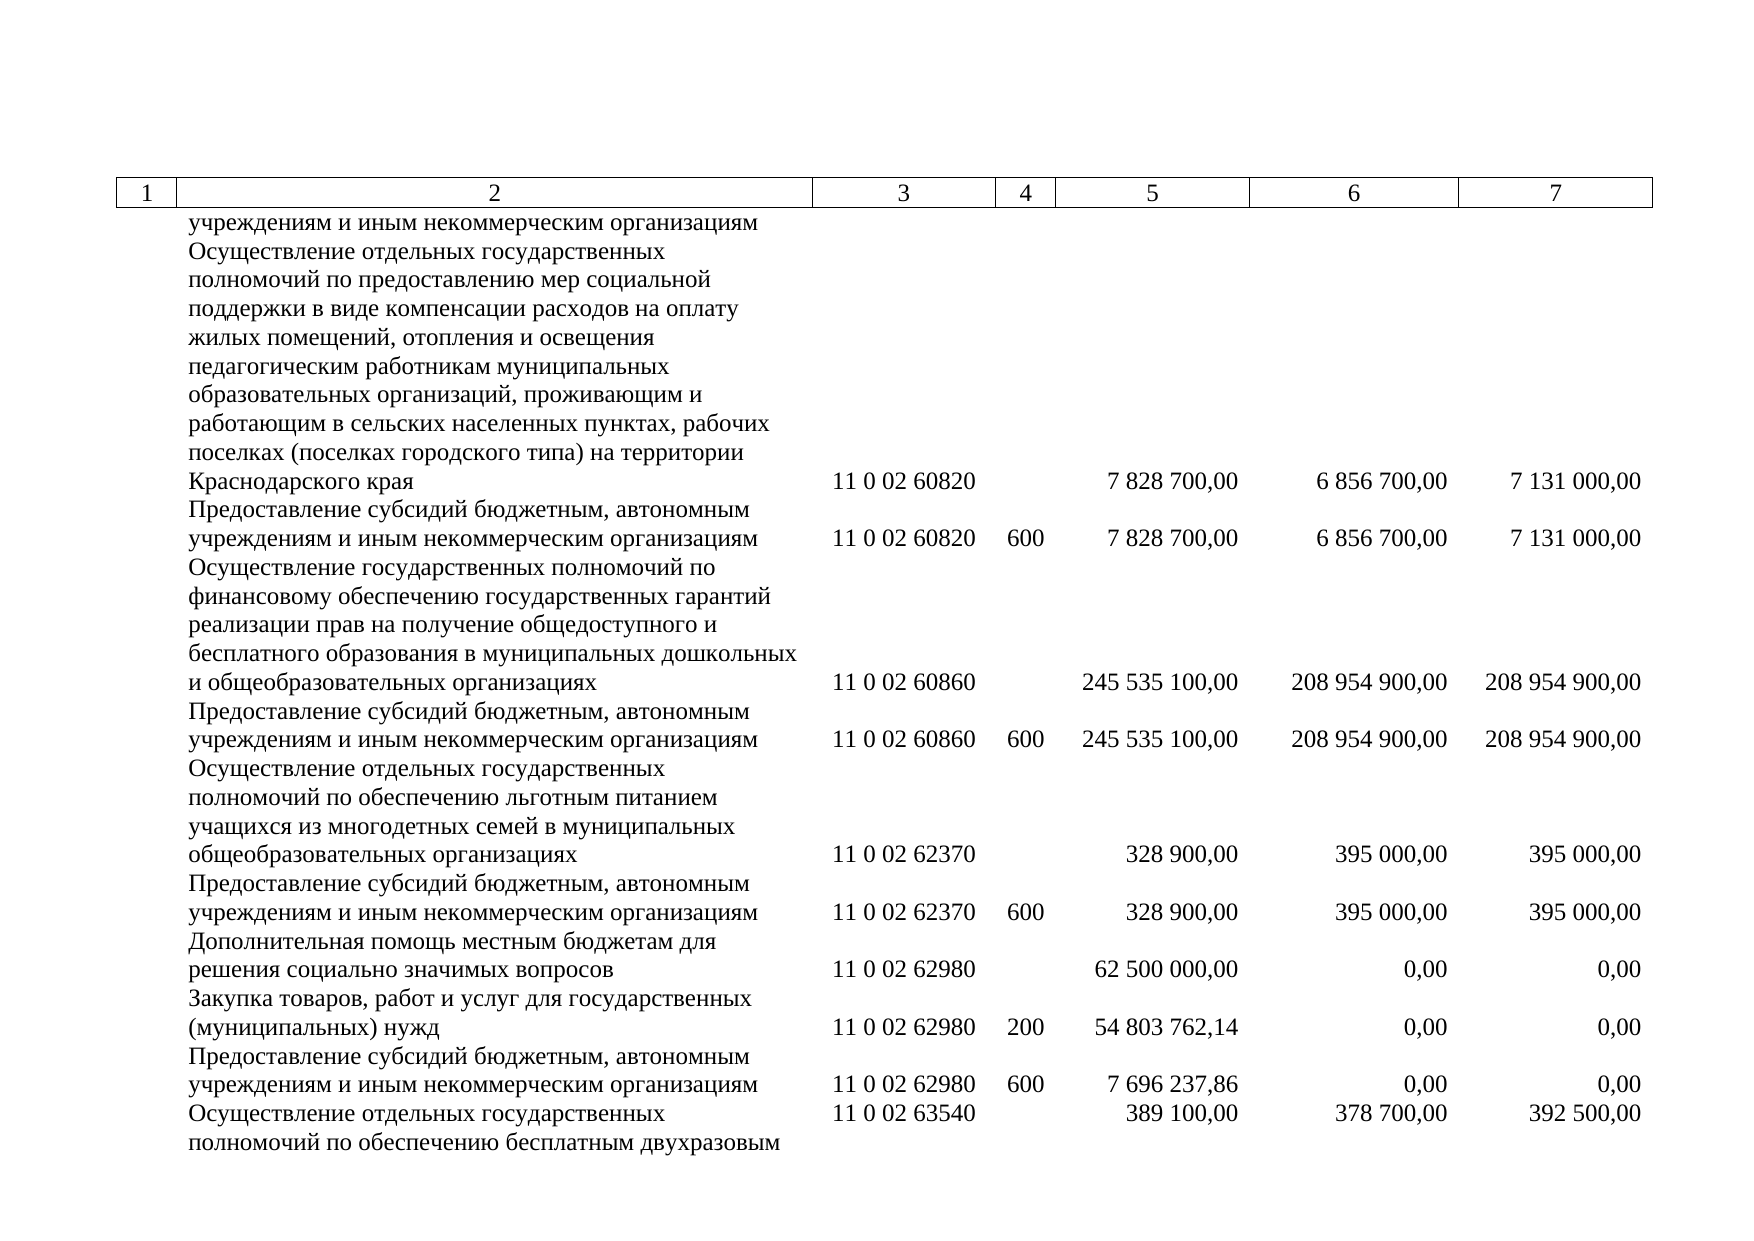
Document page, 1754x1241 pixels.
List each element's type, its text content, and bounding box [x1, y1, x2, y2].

table_header 1 [117, 178, 176, 207]
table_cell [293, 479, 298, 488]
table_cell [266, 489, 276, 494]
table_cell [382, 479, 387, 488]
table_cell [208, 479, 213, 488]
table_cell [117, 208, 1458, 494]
table_header 6 [1250, 178, 1458, 207]
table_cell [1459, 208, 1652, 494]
table_header 3 [813, 178, 995, 207]
table_header 4 [996, 178, 1055, 207]
table_header 5 [1056, 178, 1249, 207]
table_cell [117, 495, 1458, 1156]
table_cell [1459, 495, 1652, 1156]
table_header 2 [177, 178, 812, 207]
table_header 7 [1459, 178, 1652, 207]
